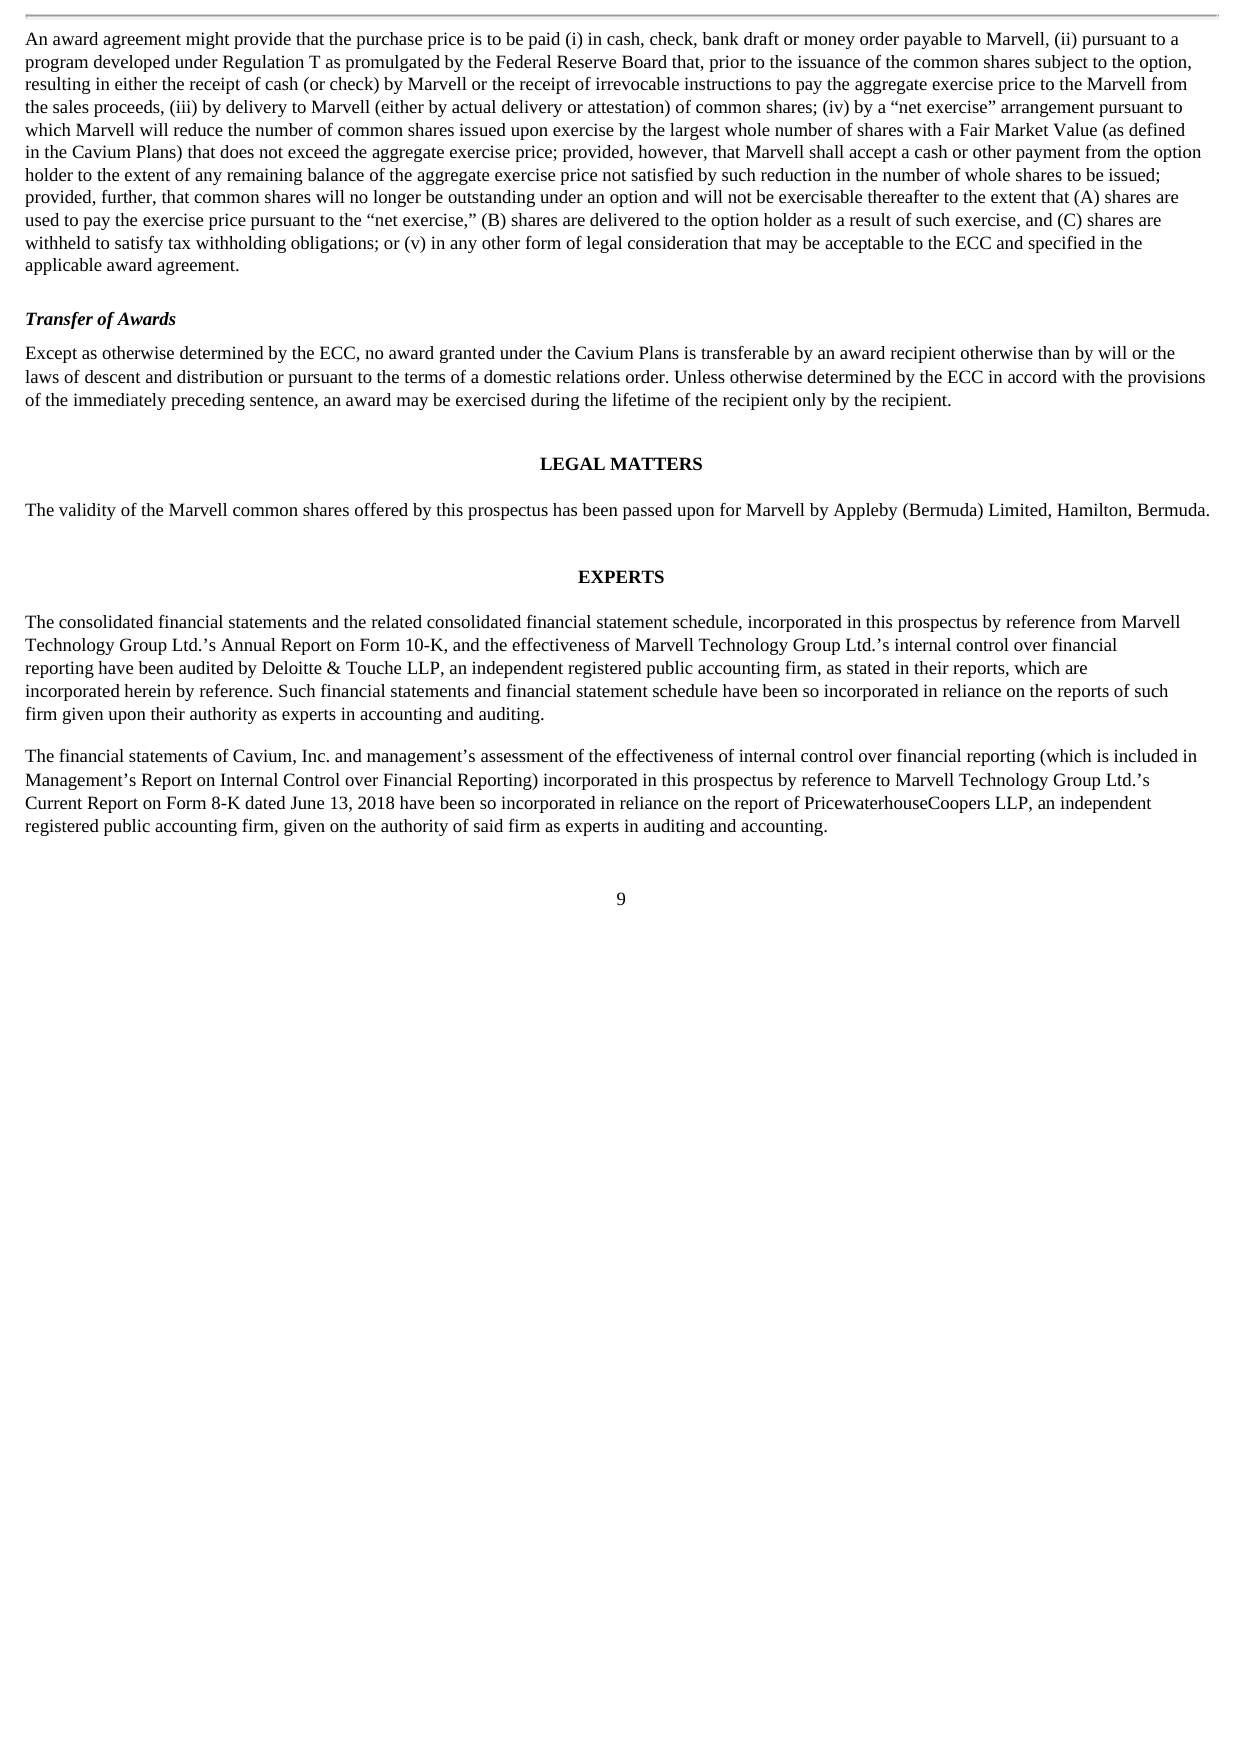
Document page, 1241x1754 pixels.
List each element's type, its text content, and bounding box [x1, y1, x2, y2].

text The validity of the Marvell common shares offered by this prospectus has been passed upon for Marvell by Appleby (Bermuda) Limited, Hamilton, Bermuda. [25, 499, 1213, 520]
text An award agreement might provide that the purchase price is to be paid (i) in cash, check, bank draft or money order payable to Marvell, (ii) pursuant to a program developed under Regulation T as promulgated by the Federal Reserve Board that, prior to the issuance of the common shares subject to the option, resulting in either the receipt of cash (or check) by Marvell or the receipt of irrevocable instructions to pay the aggregate exercise price to the Marvell from the sales proceeds, (iii) by delivery to Marvell (either by actual delivery or attestation) of common shares; (iv) by a “net exercise” arrangement pursuant to which Marvell will reduce the number of common shares issued upon exercise by the largest whole number of shares with a Fair Market Value (as defined in the Cavium Plans) that does not exceed the aggregate exercise price; provided, however, that Marvell shall accept a cash or other payment from the option holder to the extent of any remaining balance of the aggregate exercise price not satisfied by such reduction in the number of whole shares to be issued; provided, further, that common shares will no longer be outstanding under an option and will not be exercisable thereafter to the extent that (A) shares are used to pay the exercise price pursuant to the “net exercise,” (B) shares are delivered to the option holder as a result of such exercise, and (C) shares are withheld to satisfy tax withholding obligations; or (v) in any other form of legal consideration that may be acceptable to the ECC and specified in the applicable award agreement. [25, 28, 1205, 276]
text LEGAL MATTERS [25, 453, 1217, 475]
text The financial statements of Cavium, Inc. and management’s assessment of the effectiveness of internal control over financial reporting (which is included in Management’s Report on Internal Control over Financial Reporting) incorporated in this prospectus by reference to Marvell Technology Group Ltd.’s Current Report on Form 8-K dated June 13, 2018 have been so incorporated in reliance on the report of PricewaterhouseCoopers LLP, an independent registered public accounting firm, given on the authority of said firm as experts in auditing and accounting. [25, 745, 1211, 837]
text Except as otherwise determined by the ECC, no award granted under the Cavium Plans is transferable by an award recipient otherwise than by will or the laws of descent and distribution or pursuant to the terms of a domestic relations order. Unless otherwise determined by the ECC in accord with the provisions of the immediately preceding sentence, an award may be exercised during the lifetime of the recipient only by the recipient. [25, 342, 1207, 411]
text The consolidated financial statements and the related consolidated financial statement schedule, incorporated in this prospectus by reference from Marvell Technology Group Ltd.’s Annual Report on Form 10-K, and the effectiveness of Marvell Technology Group Ltd.’s internal control over financial reporting have been audited by Deloitte & Touche LLP, an independent registered public accounting firm, as stated in their reports, which are incorporated herein by reference. Such financial statements and financial statement schedule have been so incorporated in reliance on the reports of such firm given upon their authority as experts in accounting and auditing. [25, 611, 1188, 725]
text EXPERTS [25, 566, 1217, 587]
text 9 [25, 888, 1217, 909]
picture [23, 14, 1220, 21]
text Transfer of Awards [25, 308, 1213, 329]
